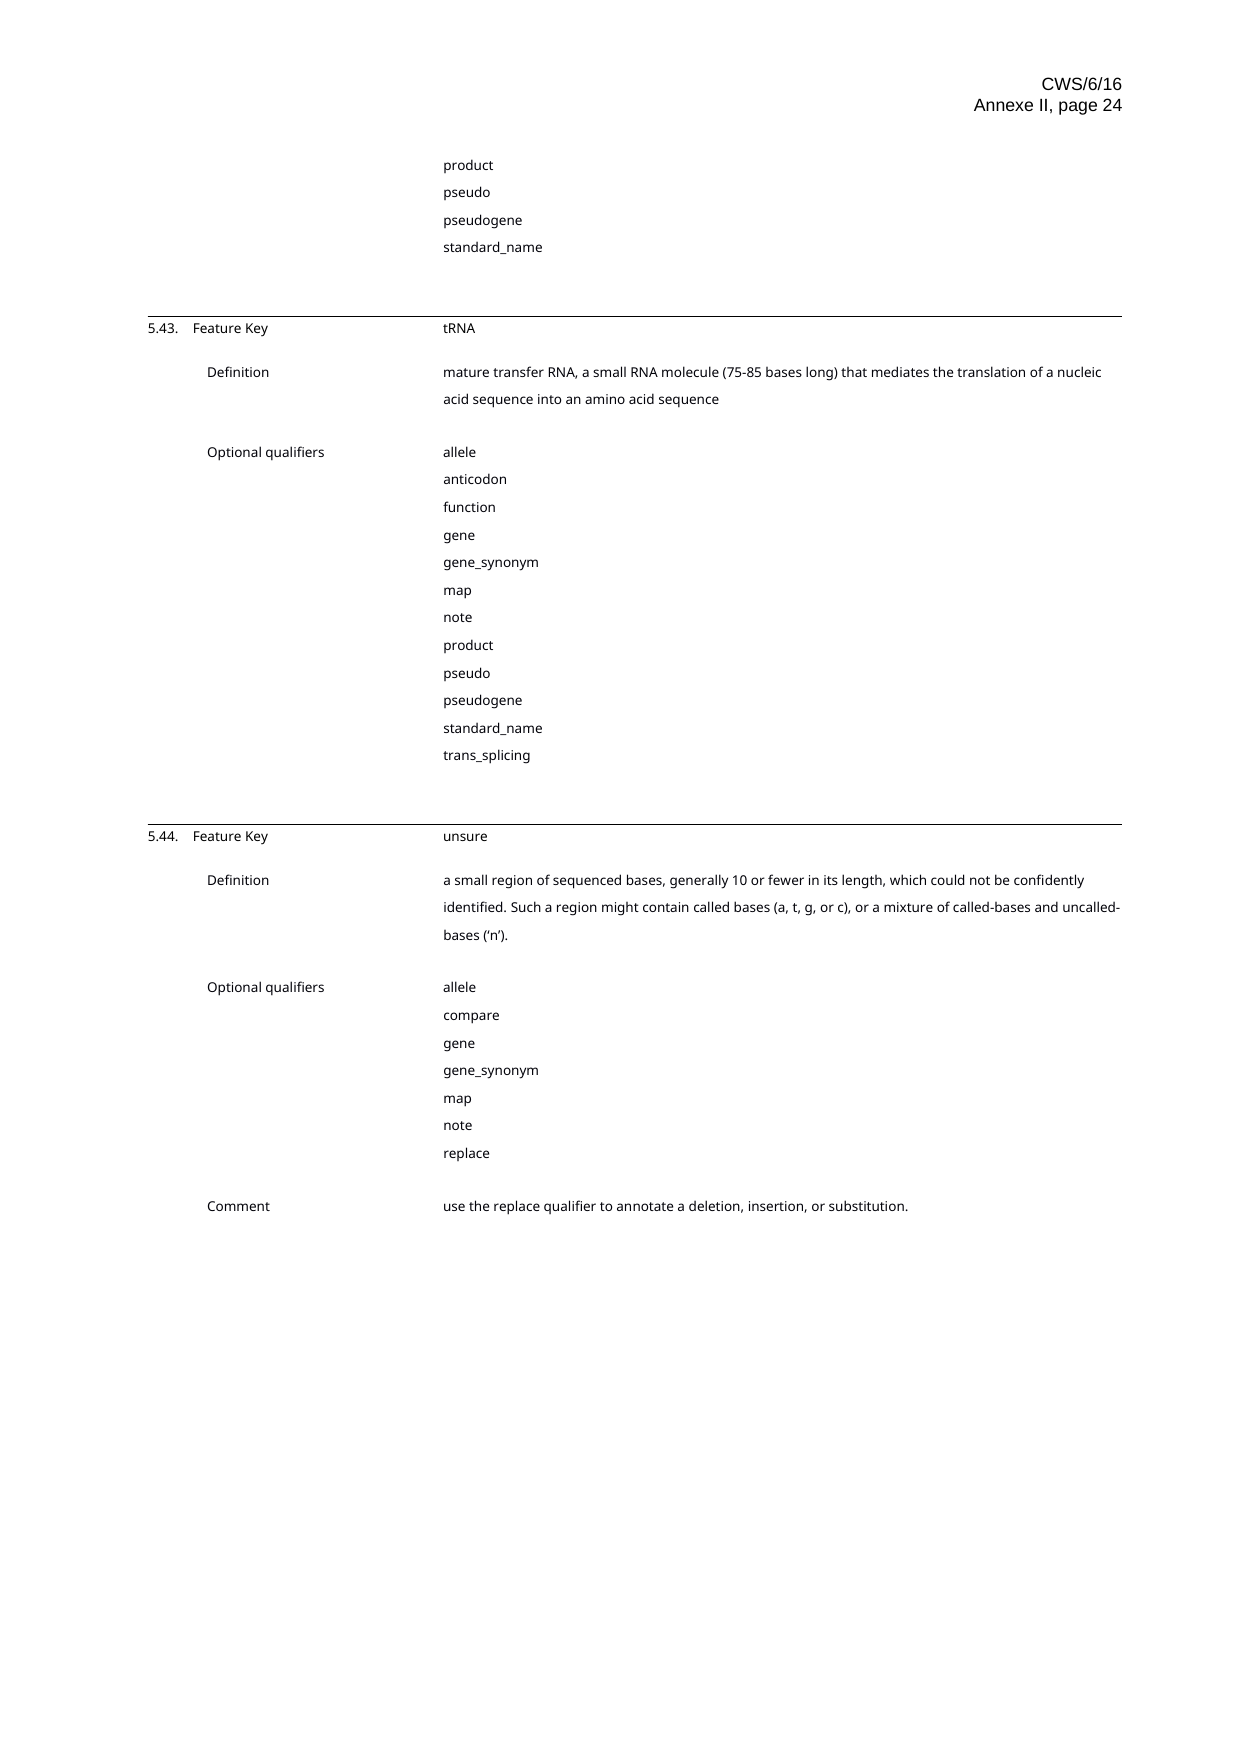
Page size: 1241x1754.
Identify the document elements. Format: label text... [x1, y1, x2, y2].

text gene_synonym [443, 1061, 1122, 1079]
text pseudogene [443, 691, 1122, 709]
text gene [443, 526, 1122, 544]
text product [443, 636, 1122, 654]
text Definition a small region of sequenced bases, generally 10 or fewer in its length, which could not be confidently identified. Such a region might contain called bases (a, t, g, or c), or a mixture of called-bases and uncalled-bases (‘n’). [207, 871, 1122, 944]
text replace [443, 1144, 1122, 1162]
text note [443, 1116, 1122, 1135]
text Optional qualifiers allele [207, 978, 1122, 997]
text Definition mature transfer RNA, a small RNA molecule (75-85 bases long) that mediates the translation of a nucleic acid sequence into an amino acid sequence [207, 362, 1122, 408]
text Comment use the replace qualifier to annotate a deletion, insertion, or substitution. [207, 1197, 1122, 1215]
text standard_name [443, 238, 1122, 257]
text map [443, 1089, 1122, 1107]
text map [443, 581, 1122, 599]
text function [443, 498, 1122, 516]
text pseudo [443, 663, 1122, 682]
text gene_synonym [443, 553, 1122, 572]
text pseudogene [443, 211, 1122, 229]
text Optional qualifiers allele [207, 443, 1122, 461]
text pseudo [443, 183, 1122, 202]
text compare [443, 1006, 1122, 1024]
text product [443, 156, 1122, 174]
text anticodon [443, 470, 1122, 489]
text note [443, 608, 1122, 627]
text Feature Key tRNA [148, 317, 1122, 337]
text gene [443, 1033, 1122, 1052]
text trans_splicing [443, 746, 1122, 765]
text Feature Key unsure [148, 825, 1122, 846]
text standard_name [443, 719, 1122, 737]
